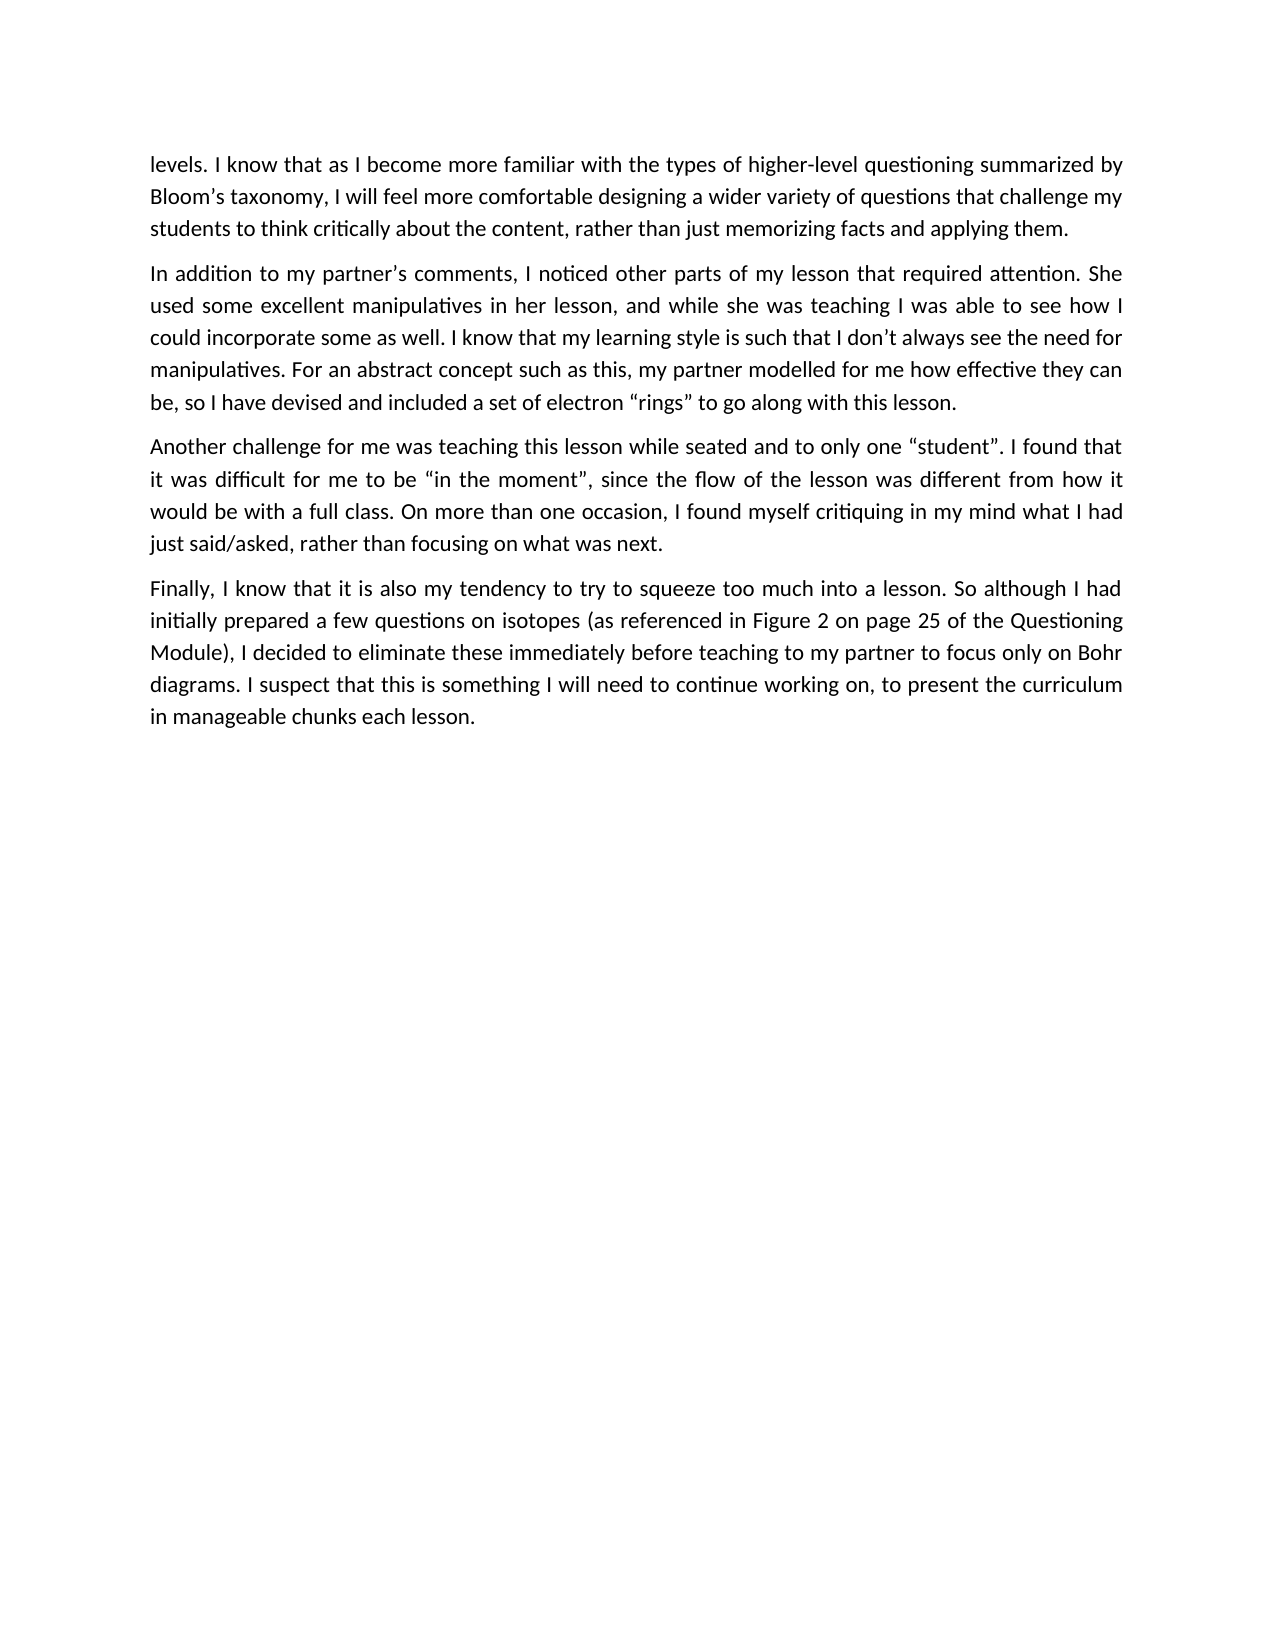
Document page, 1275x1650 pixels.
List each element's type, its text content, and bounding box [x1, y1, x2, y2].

text In addition to my partner’s comments, I noticed other parts of my lesson that required attention. She used some excellent manipulatives in her lesson, and while she was teaching I was able to see how I could incorporate some as well. I know that my learning style is such that I don’t always see the need for manipulatives. For an abstract concept such as this, my partner modelled for me how effective they can be, so I have devised and included a set of electron “rings” to go along with this lesson. [150, 259, 1125, 416]
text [150, 150, 1125, 242]
text Another challenge for me was teaching this lesson while seated and to only one “student”. I found that it was difficult for me to be “in the moment”, since the flow of the lesson was different from how it would be with a full class. On more than one occasion, I found myself critiquing in my mind what I had just said/asked, rather than focusing on what was next. [150, 432, 1125, 557]
text Finally, I know that it is also my tendency to try to squeeze too much into a lesson. So although I had initially prepared a few questions on isotopes (as referenced in Figure 2 on page 25 of the Questioning Module), I decided to eliminate these immediately before teaching to my partner to focus only on Bohr diagrams. I suspect that this is something I will need to continue working on, to present the curriculum in manageable chunks each lesson. [150, 574, 1125, 731]
